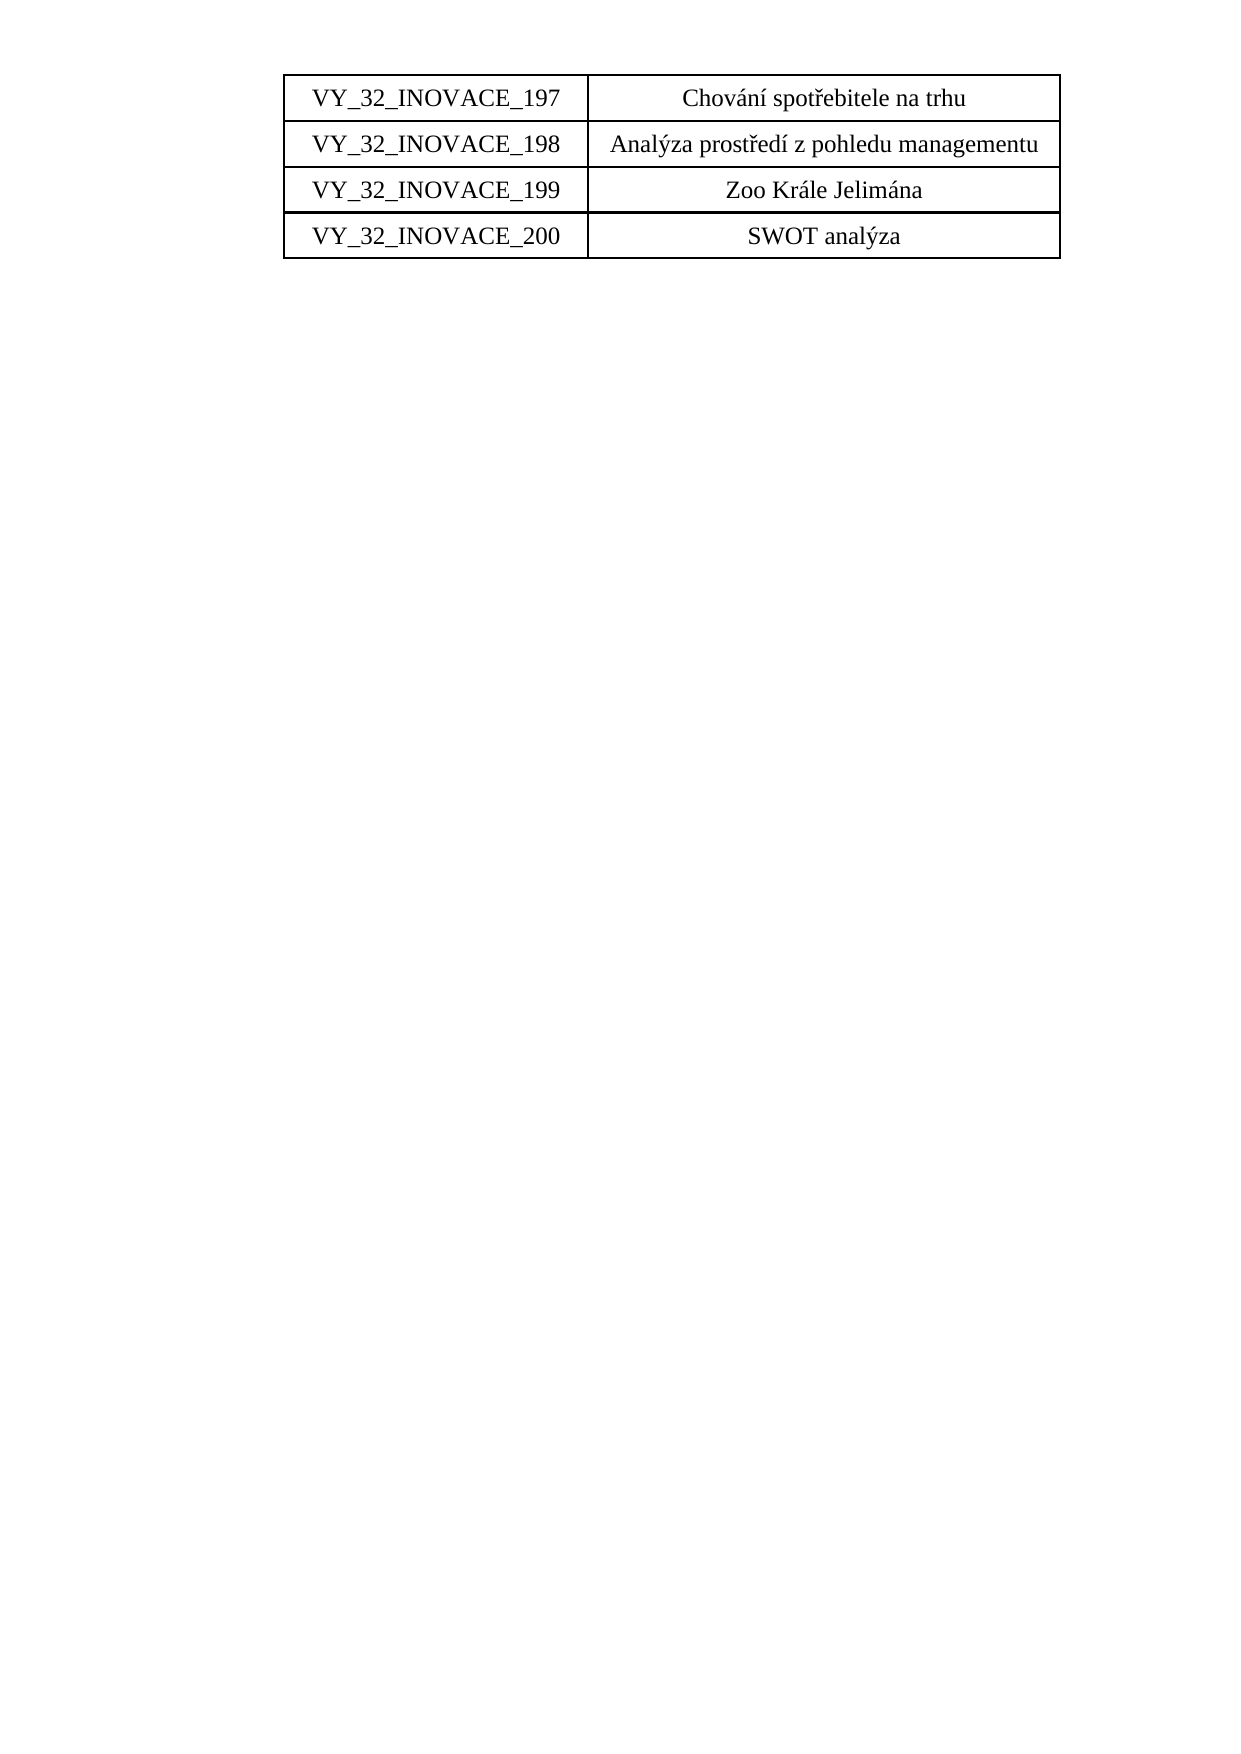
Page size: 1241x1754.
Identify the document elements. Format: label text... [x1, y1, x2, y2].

table_cell VY_32_INOVACE_198 [285, 122, 587, 166]
table_cell Analýza prostředí z pohledu managementu [589, 122, 1059, 166]
table_cell VY_32_INOVACE_199 [285, 168, 587, 211]
table_cell VY_32_INOVACE_197 [285, 76, 587, 120]
table_cell VY_32_INOVACE_200 [285, 214, 587, 257]
table_cell SWOT analýza [589, 214, 1059, 257]
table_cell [589, 76, 1059, 120]
table_cell Zoo Krále Jelimána [589, 168, 1059, 211]
